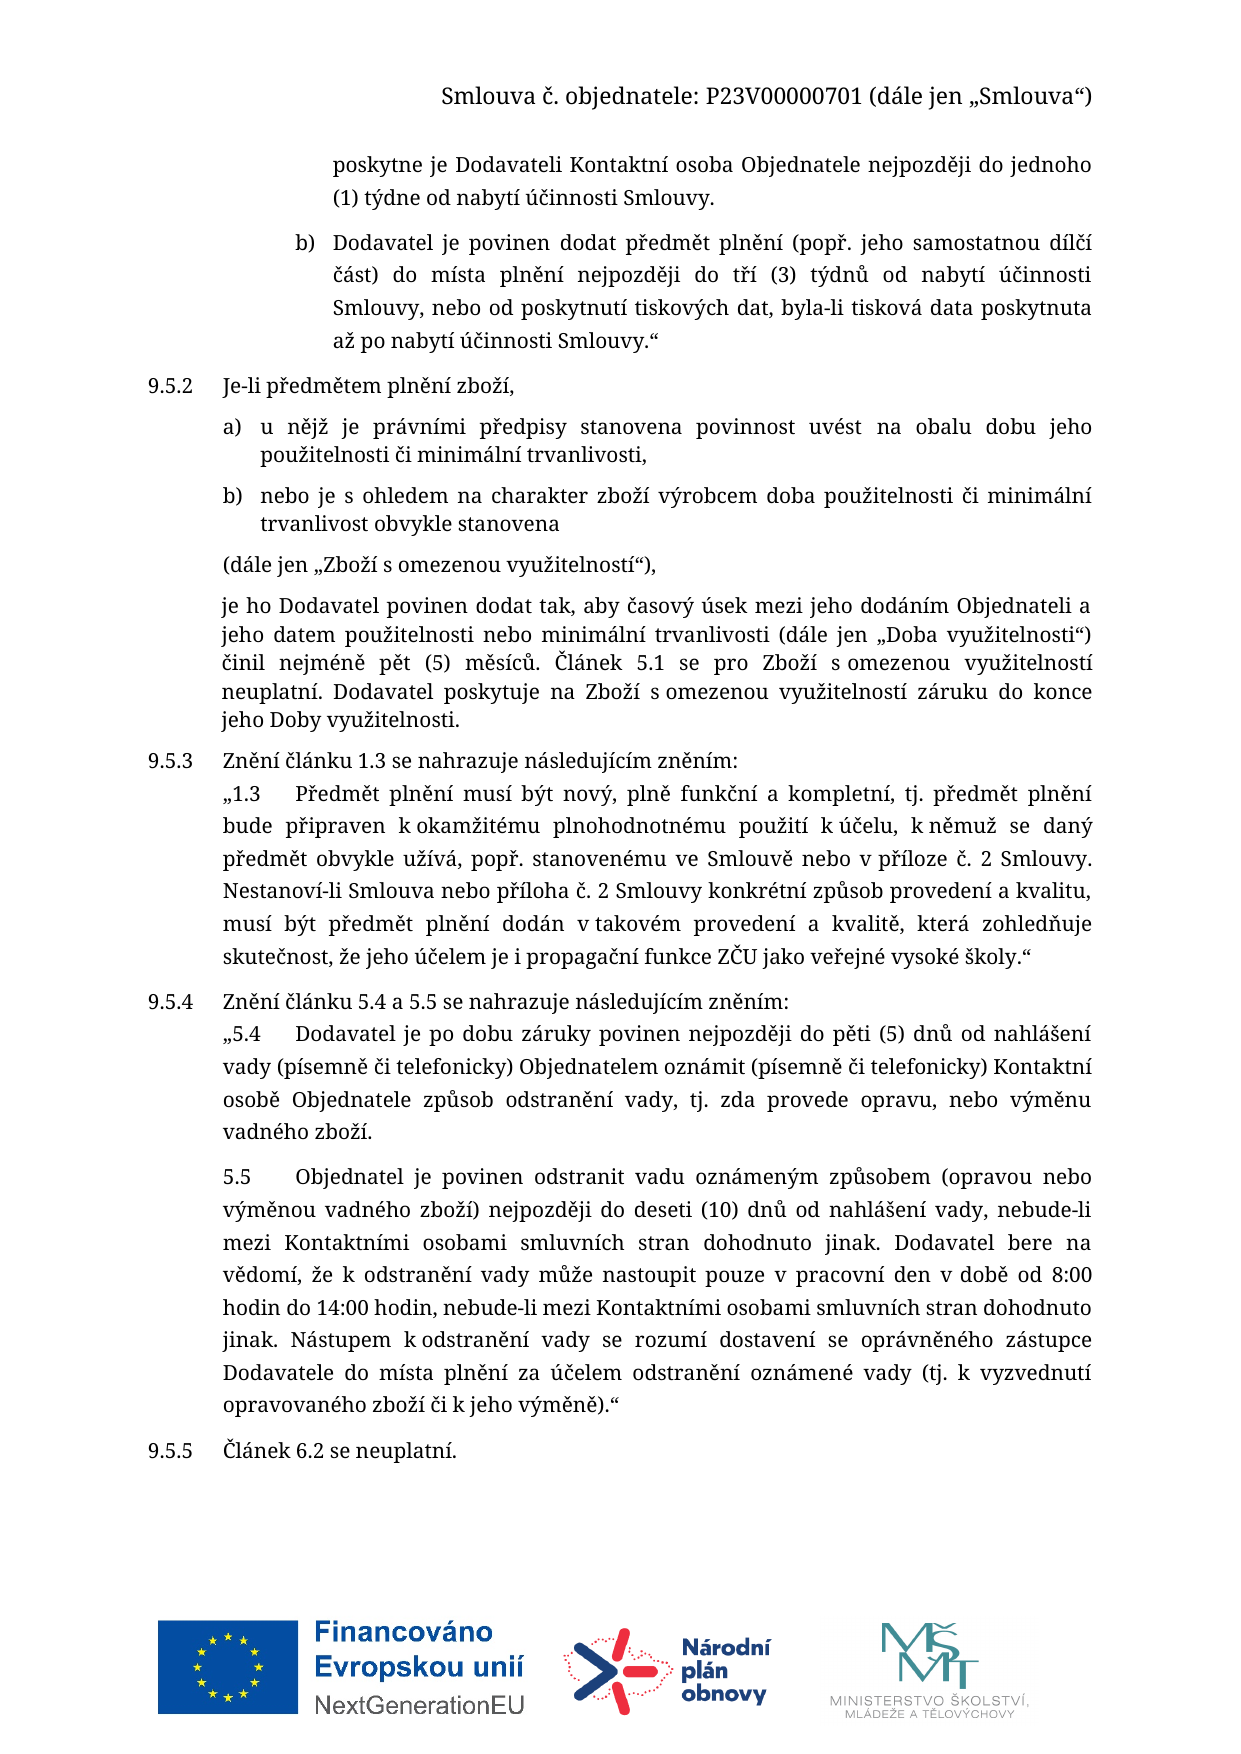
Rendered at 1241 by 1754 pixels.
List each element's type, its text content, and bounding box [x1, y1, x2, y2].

list Je-li předmětem plnění zboží, [148, 371, 1093, 399]
list „5.4 Dodavatel je po dobu záruky povinen nejpozději do pěti (5) dnů od nahlášení vady (písemně či telefonicky) Objednatelem oznámit (písemně či telefonicky) Kontaktní osobě Objednatele způsob odstranění vady, tj. zda provede opravu, nebo výměnu vadného zboží. [223, 1019, 1093, 1146]
list Dodavatel je povinen dodat předmět plnění (popř. jeho samostatnou dílčí část) do místa plnění nejpozději do tří (3) týdnů od nabytí účinnosti Smlouvy, nebo od poskytnutí tiskových dat, byla-li tisková data poskytnuta až po nabytí účinnosti Smlouvy.“ [295, 228, 1093, 354]
list 5.5 Objednatel je povinen odstranit vadu oznámeným způsobem (opravou nebo výměnou vadného zboží) nejpozději do deseti (10) dnů od nahlášení vady, nebude-li mezi Kontaktními osobami smluvních stran dohodnuto jinak. Dodavatel bere na vědomí, že k odstranění vady může nastoupit pouze v pracovní den v době od 8:00 hodin do 14:00 hodin, nebude-li mezi Kontaktními osobami smluvních stran dohodnuto jinak. Nástupem k odstranění vady se rozumí dostavení se oprávněného zástupce Dodavatele do místa plnění za účelem odstranění oznámené vady (tj. k vyzvednutí opravovaného zboží či k jeho výměně).“ [223, 1162, 1093, 1419]
list „1.3 Předmět plnění musí být nový, plně funkční a kompletní, tj. předmět plnění bude připraven k okamžitému plnohodnotnému použití k účelu, k němuž se daný předmět obvykle užívá, popř. stanovenému ve Smlouvě nebo v příloze č. 2 Smlouvy. Nestanoví-li Smlouva nebo příloha č. 2 Smlouvy konkrétní způsob provedení a kvalitu, musí být předmět plnění dodán v takovém provedení a kvalitě, která zohledňuje skutečnost, že jeho účelem je i propagační funkce ZČU jako veřejné vysoké školy.“ [223, 779, 1093, 970]
picture [820, 1616, 1039, 1726]
text (dále jen „Zboží s omezenou využitelností“), [223, 551, 1093, 579]
list Znění článku 1.3 se nahrazuje následujícím zněním: [148, 746, 1093, 774]
list Článek 6.2 se neuplatní. [148, 1436, 1093, 1464]
list u nějž je právními předpisy stanovena povinnost uvést na obalu dobu jeho použitelnosti či minimální trvanlivosti, [223, 412, 1093, 469]
picture [147, 1605, 789, 1726]
list Znění článku 5.4 a 5.5 se nahrazuje následujícím zněním: [148, 987, 1093, 1015]
list nebo je s ohledem na charakter zboží výrobcem doba použitelnosti či minimální trvanlivost obvykle stanovena [223, 481, 1093, 538]
text je ho Dodavatel povinen dodat tak, aby časový úsek mezi jeho dodáním Objednateli a jeho datem použitelnosti nebo minimální trvanlivosti (dále jen „Doba využitelnosti“) činil nejméně pět (5) měsíců. Článek 5.1 se pro Zboží s omezenou využitelností neuplatní. Dodavatel poskytuje na Zboží s omezenou využitelností záruku do konce jeho Doby využitelnosti. [221, 591, 1093, 734]
